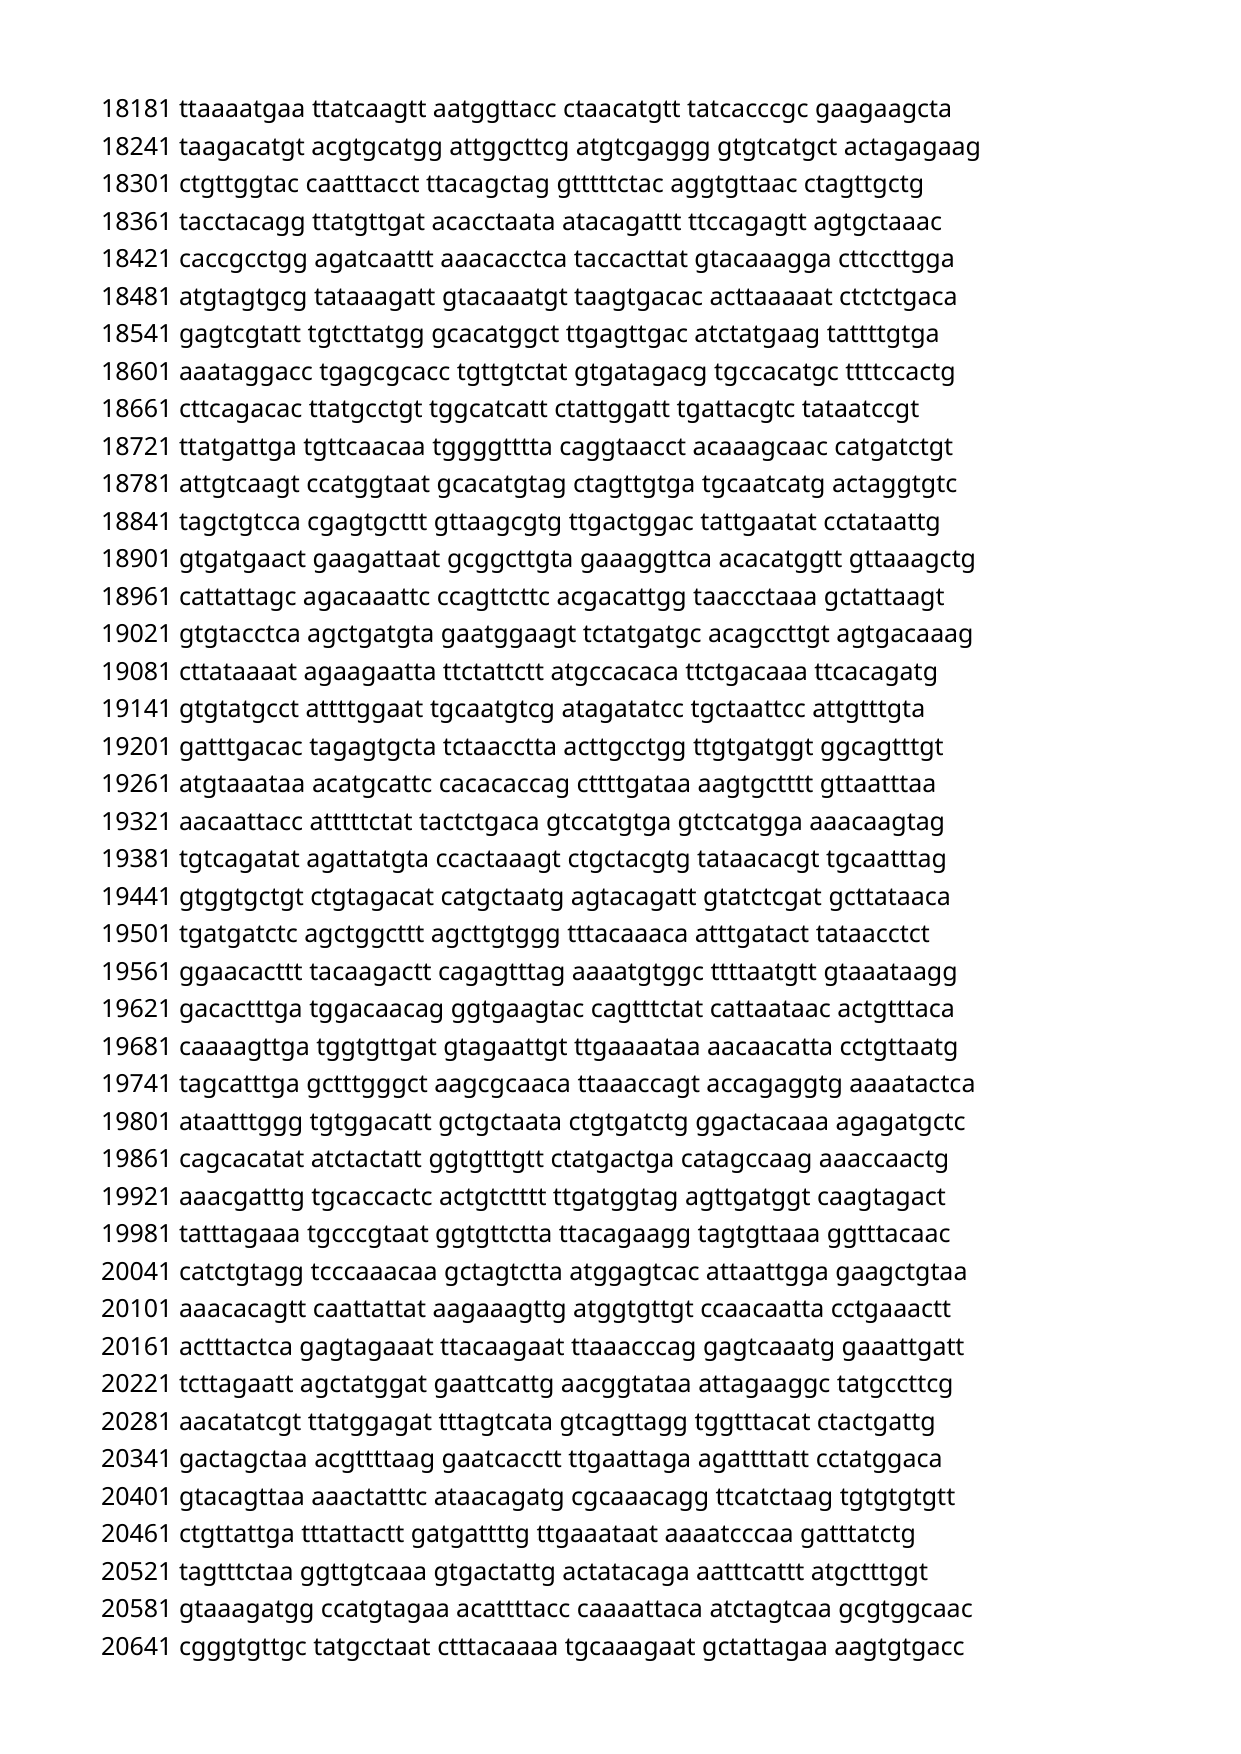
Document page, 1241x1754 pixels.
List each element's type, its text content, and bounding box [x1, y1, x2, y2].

text 20641 cgggtgttgc tatgcctaat ctttacaaaa tgcaaagaat gctattagaa aagtgtgacc [75, 1627, 1165, 1664]
text 19381 tgtcagatat agattatgta ccactaaagt ctgctacgtg tataacacgt tgcaatttag [75, 839, 1165, 877]
text 18421 caccgcctgg agatcaattt aaacacctca taccacttat gtacaaagga cttccttgga [75, 239, 1165, 277]
text 18961 cattattagc agacaaattc ccagttcttc acgacattgg taaccctaaa gctattaagt [75, 577, 1165, 614]
text 19501 tgatgatctc agctggcttt agcttgtggg tttacaaaca atttgatact tataacctct [75, 914, 1165, 952]
text 20221 tcttagaatt agctatggat gaattcattg aacggtataa attagaaggc tatgccttcg [75, 1364, 1165, 1402]
text 19321 aacaattacc atttttctat tactctgaca gtccatgtga gtctcatgga aaacaagtag [75, 802, 1165, 839]
text 18481 atgtagtgcg tataaagatt gtacaaatgt taagtgacac acttaaaaat ctctctgaca [75, 277, 1165, 314]
text 19921 aaacgatttg tgcaccactc actgtctttt ttgatggtag agttgatggt caagtagact [75, 1177, 1165, 1214]
text 19741 tagcatttga gctttgggct aagcgcaaca ttaaaccagt accagaggtg aaaatactca [75, 1064, 1165, 1102]
text 19861 cagcacatat atctactatt ggtgtttgtt ctatgactga catagccaag aaaccaactg [75, 1139, 1165, 1177]
text 20581 gtaaagatgg ccatgtagaa acattttacc caaaattaca atctagtcaa gcgtggcaac [75, 1589, 1165, 1627]
text 18301 ctgttggtac caatttacct ttacagctag gtttttctac aggtgttaac ctagttgctg [75, 164, 1165, 202]
text 18901 gtgatgaact gaagattaat gcggcttgta gaaaggttca acacatggtt gttaaagctg [75, 539, 1165, 577]
text 18781 attgtcaagt ccatggtaat gcacatgtag ctagttgtga tgcaatcatg actaggtgtc [75, 464, 1165, 502]
text 18841 tagctgtcca cgagtgcttt gttaagcgtg ttgactggac tattgaatat cctataattg [75, 502, 1165, 539]
text 20521 tagtttctaa ggttgtcaaa gtgactattg actatacaga aatttcattt atgctttggt [75, 1552, 1165, 1589]
text 20161 actttactca gagtagaaat ttacaagaat ttaaacccag gagtcaaatg gaaattgatt [75, 1327, 1165, 1364]
text 19141 gtgtatgcct attttggaat tgcaatgtcg atagatatcc tgctaattcc attgtttgta [75, 689, 1165, 727]
text 18721 ttatgattga tgttcaacaa tggggtttta caggtaacct acaaagcaac catgatctgt [75, 427, 1165, 464]
text 19081 cttataaaat agaagaatta ttctattctt atgccacaca ttctgacaaa ttcacagatg [75, 652, 1165, 689]
text 20041 catctgtagg tcccaaacaa gctagtctta atggagtcac attaattgga gaagctgtaa [75, 1252, 1165, 1289]
text 19261 atgtaaataa acatgcattc cacacaccag cttttgataa aagtgctttt gttaatttaa [75, 764, 1165, 802]
text 18241 taagacatgt acgtgcatgg attggcttcg atgtcgaggg gtgtcatgct actagagaag [75, 127, 1165, 164]
text 19801 ataatttggg tgtggacatt gctgctaata ctgtgatctg ggactacaaa agagatgctc [75, 1102, 1165, 1139]
text 18181 ttaaaatgaa ttatcaagtt aatggttacc ctaacatgtt tatcacccgc gaagaagcta [75, 89, 1165, 127]
text 19021 gtgtacctca agctgatgta gaatggaagt tctatgatgc acagccttgt agtgacaaag [75, 614, 1165, 652]
text 20461 ctgttattga tttattactt gatgattttg ttgaaataat aaaatcccaa gatttatctg [75, 1514, 1165, 1552]
text 20281 aacatatcgt ttatggagat tttagtcata gtcagttagg tggtttacat ctactgattg [75, 1402, 1165, 1439]
text 20341 gactagctaa acgttttaag gaatcacctt ttgaattaga agattttatt cctatggaca [75, 1439, 1165, 1477]
text 19561 ggaacacttt tacaagactt cagagtttag aaaatgtggc ttttaatgtt gtaaataagg [75, 952, 1165, 989]
text 18361 tacctacagg ttatgttgat acacctaata atacagattt ttccagagtt agtgctaaac [75, 202, 1165, 239]
text 19981 tatttagaaa tgcccgtaat ggtgttctta ttacagaagg tagtgttaaa ggtttacaac [75, 1214, 1165, 1252]
text 18541 gagtcgtatt tgtcttatgg gcacatggct ttgagttgac atctatgaag tattttgtga [75, 314, 1165, 352]
text 19681 caaaagttga tggtgttgat gtagaattgt ttgaaaataa aacaacatta cctgttaatg [75, 1027, 1165, 1064]
text 19201 gatttgacac tagagtgcta tctaacctta acttgcctgg ttgtgatggt ggcagtttgt [75, 727, 1165, 764]
text 19441 gtggtgctgt ctgtagacat catgctaatg agtacagatt gtatctcgat gcttataaca [75, 877, 1165, 914]
text 18661 cttcagacac ttatgcctgt tggcatcatt ctattggatt tgattacgtc tataatccgt [75, 389, 1165, 427]
text 19621 gacactttga tggacaacag ggtgaagtac cagtttctat cattaataac actgtttaca [75, 989, 1165, 1027]
text 20101 aaacacagtt caattattat aagaaagttg atggtgttgt ccaacaatta cctgaaactt [75, 1289, 1165, 1327]
text 18601 aaataggacc tgagcgcacc tgttgtctat gtgatagacg tgccacatgc ttttccactg [75, 352, 1165, 389]
text 20401 gtacagttaa aaactatttc ataacagatg cgcaaacagg ttcatctaag tgtgtgtgtt [75, 1477, 1165, 1514]
